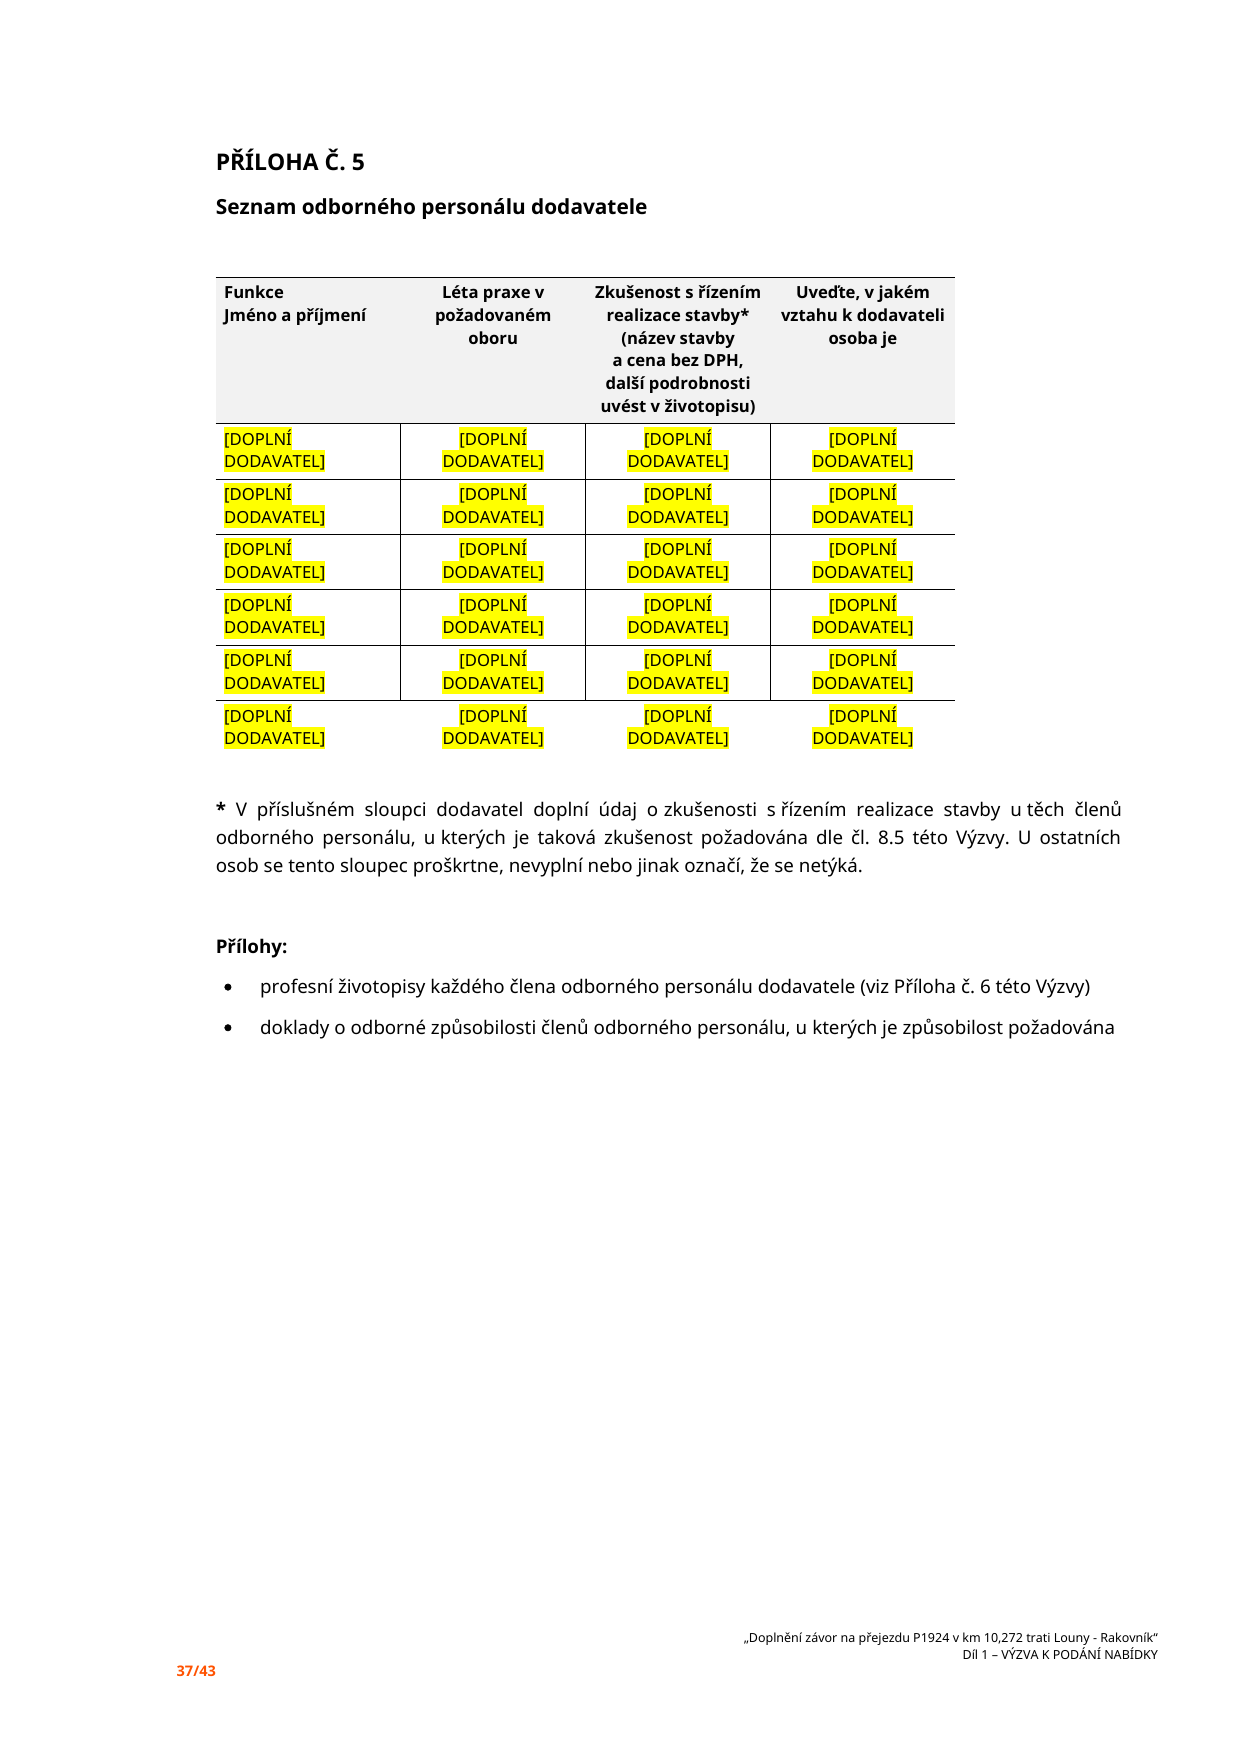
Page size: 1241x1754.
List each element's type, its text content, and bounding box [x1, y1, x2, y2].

table_cell [DOPLNÍ DODAVATEL] [771, 590, 955, 645]
table_cell [DOPLNÍ DODAVATEL] [586, 590, 770, 645]
table_cell [DOPLNÍ DODAVATEL] [770, 701, 955, 756]
table_cell [DOPLNÍ DODAVATEL] [216, 590, 400, 645]
table_cell [DOPLNÍ DODAVATEL] [401, 535, 585, 589]
table_header Uveďte, v jakém vztahu k dodavateli osoba je [770, 278, 955, 423]
table_cell [DOPLNÍ DODAVATEL] [216, 646, 400, 700]
table_header Funkce Jméno a příjmení [216, 278, 401, 423]
table_cell [DOPLNÍ DODAVATEL] [585, 701, 770, 756]
table_cell [DOPLNÍ DODAVATEL] [401, 480, 585, 534]
table_cell [DOPLNÍ DODAVATEL] [216, 535, 400, 589]
table_header Zkušenost s řízením realizace stavby* (název stavby a cena bez DPH, další podrobnosti uvést v životopisu) [585, 278, 770, 423]
table_cell [DOPLNÍ DODAVATEL] [771, 424, 955, 478]
table_cell [DOPLNÍ DODAVATEL] [216, 701, 401, 756]
table_cell [DOPLNÍ DODAVATEL] [586, 646, 770, 700]
table_cell [DOPLNÍ DODAVATEL] [401, 424, 585, 478]
text Příloha č. 5 [216, 146, 1122, 177]
table_header Léta praxe v požadovaném oboru [401, 278, 585, 423]
text profesní životopisy každého člena odborného personálu dodavatele (viz Příloha č. 6 této Výzvy) [224, 974, 1122, 999]
text Seznam odborného personálu dodavatele [216, 192, 1122, 221]
text doklady o odborné způsobilosti členů odborného personálu, u kterých je způsobilost požadována [224, 1014, 1122, 1040]
table_cell [DOPLNÍ DODAVATEL] [401, 646, 585, 700]
table_cell [DOPLNÍ DODAVATEL] [586, 480, 770, 534]
table_cell [DOPLNÍ DODAVATEL] [586, 424, 770, 478]
table_cell [DOPLNÍ DODAVATEL] [771, 480, 955, 534]
table_cell [DOPLNÍ DODAVATEL] [216, 480, 400, 534]
text Přílohy: [216, 933, 1122, 959]
table_cell [DOPLNÍ DODAVATEL] [216, 424, 400, 478]
table_cell [DOPLNÍ DODAVATEL] [401, 701, 585, 756]
table_cell [DOPLNÍ DODAVATEL] [771, 535, 955, 589]
table_cell [DOPLNÍ DODAVATEL] [771, 646, 955, 700]
text * V příslušném sloupci dodavatel doplní údaj o zkušenosti s řízením realizace stavby u těch členů odborného personálu, u kterých je taková zkušenost požadována dle čl. 8.5 této Výzvy. U ostatních osob se tento sloupec proškrtne, nevyplní nebo jinak označí, že se netýká. [216, 796, 1122, 878]
table_cell [DOPLNÍ DODAVATEL] [401, 590, 585, 645]
table_cell [DOPLNÍ DODAVATEL] [586, 535, 770, 589]
